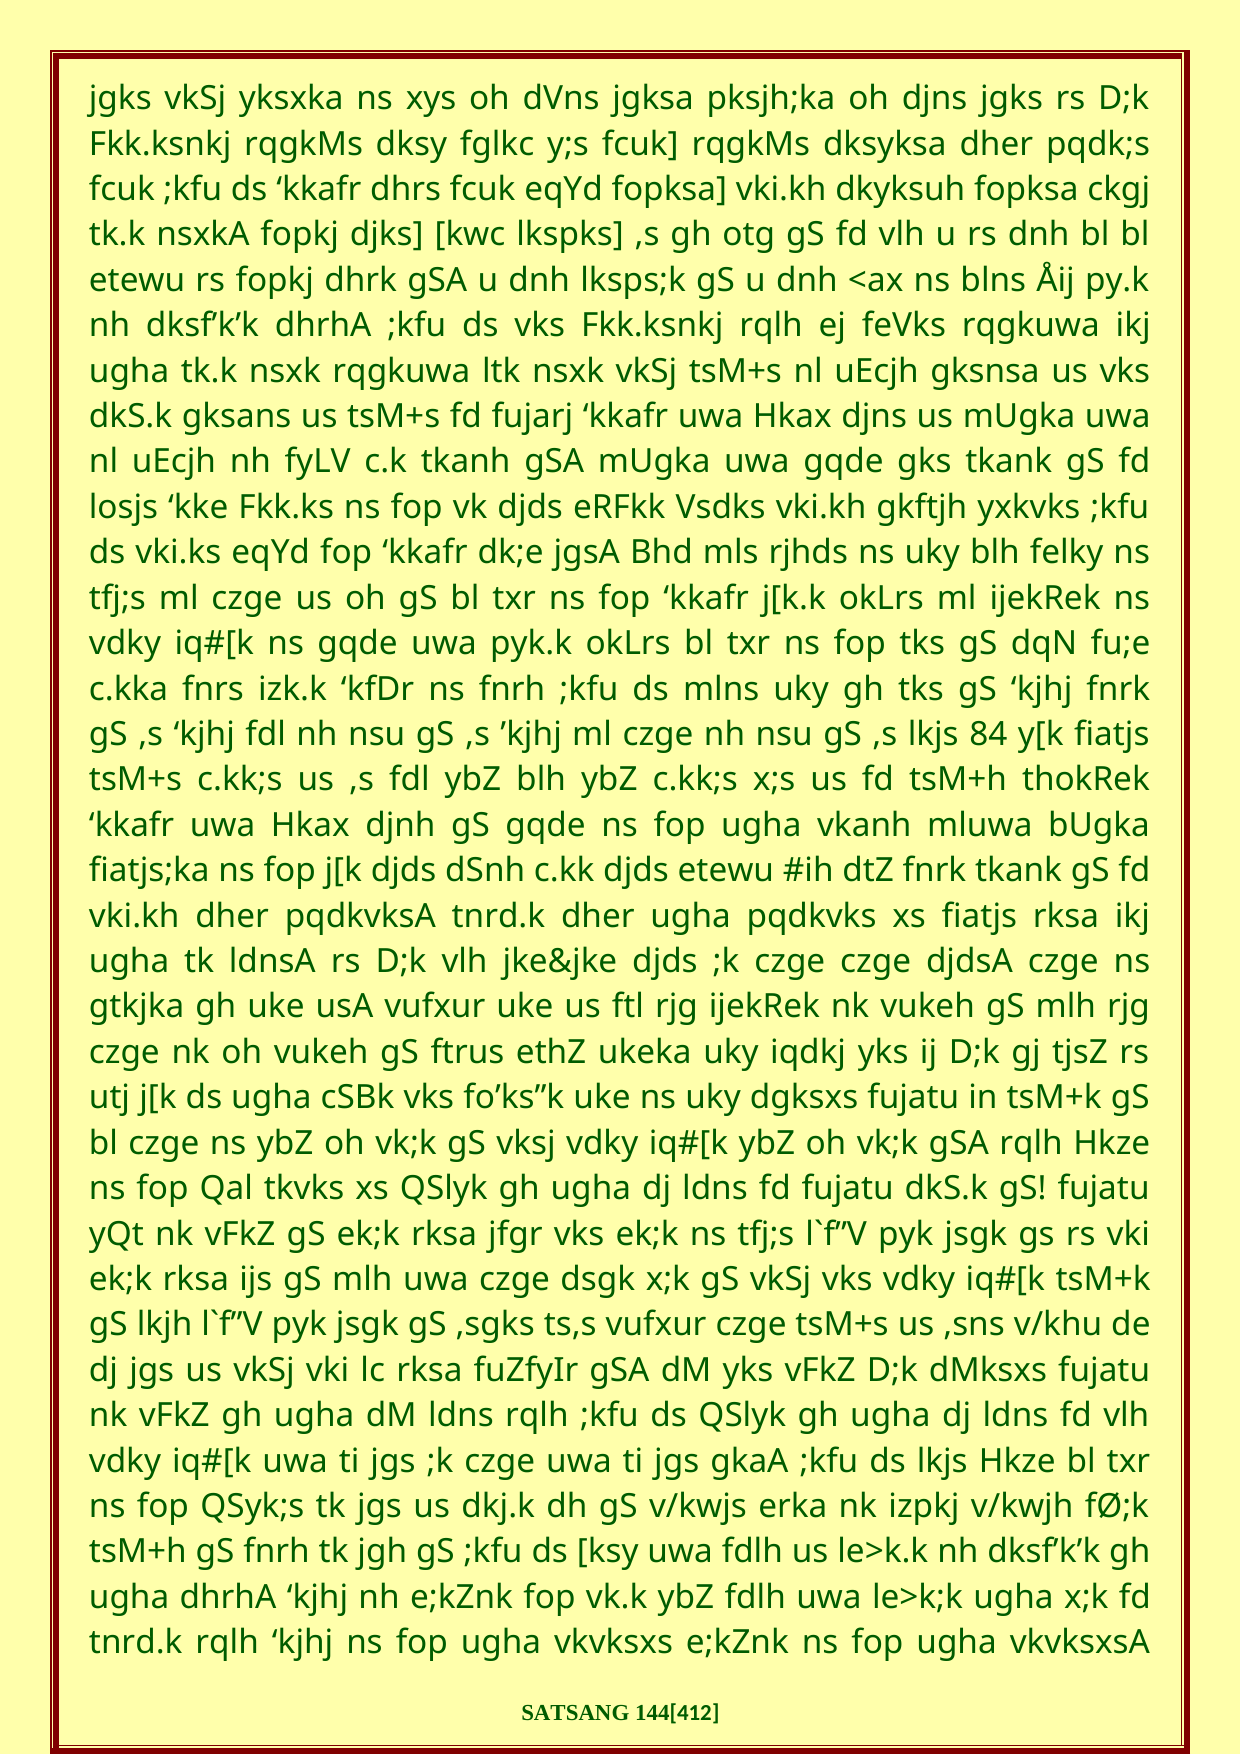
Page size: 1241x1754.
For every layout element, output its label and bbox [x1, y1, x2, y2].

text [89, 74, 1152, 1663]
